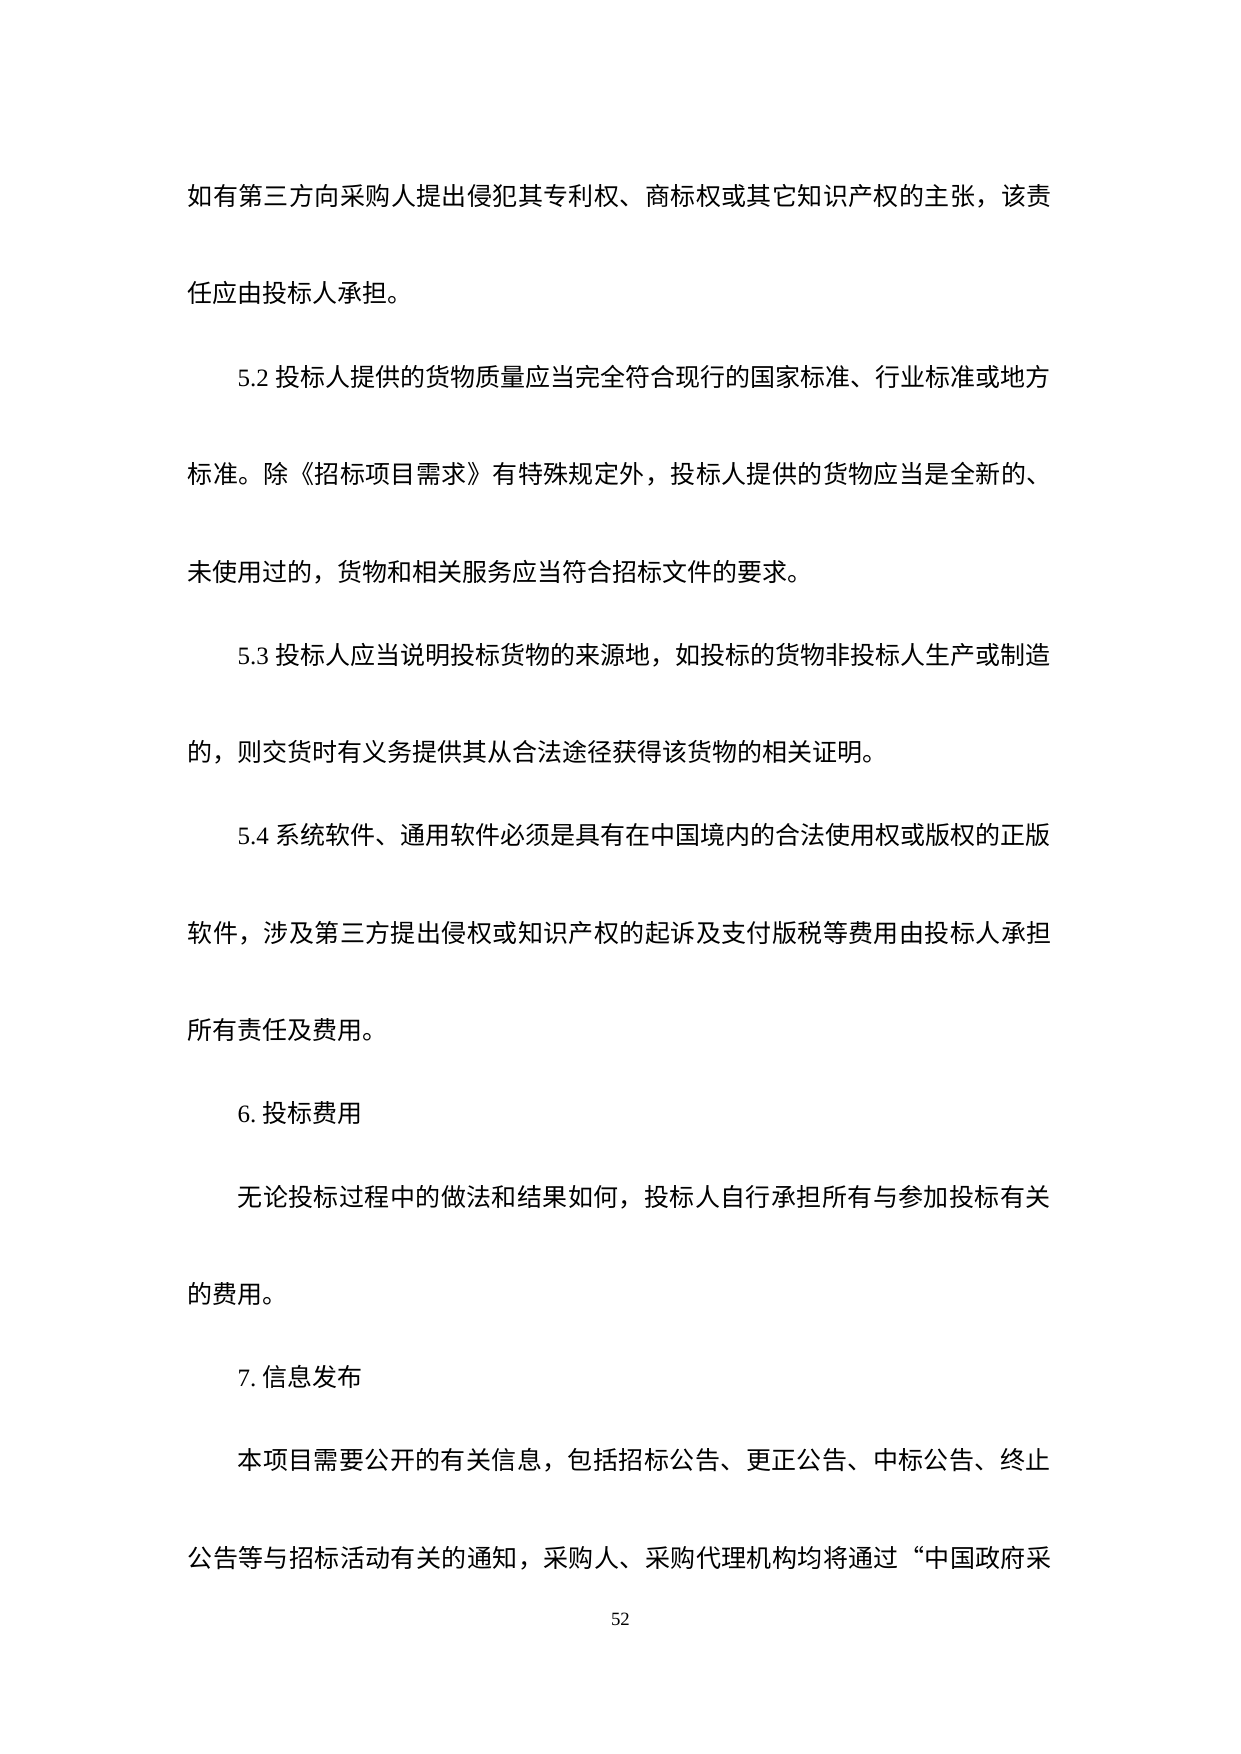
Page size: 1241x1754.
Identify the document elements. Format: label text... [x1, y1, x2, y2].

text 5.2 投标人提供的货物质量应当完全符合现行的国家标准、行业标准或地方标准。除《招标项目需求》有特殊规定外，投标人提供的货物应当是全新的、未使用过的，货物和相关服务应当符合招标文件的要求。 [187, 343, 1053, 603]
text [187, 162, 1053, 324]
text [187, 1426, 1053, 1589]
text 7. 信息发布 [187, 1343, 1053, 1408]
text 5.3 投标人应当说明投标货物的来源地，如投标的货物非投标人生产或制造的，则交货时有义务提供其从合法途径获得该货物的相关证明。 [187, 621, 1053, 783]
text 无论投标过程中的做法和结果如何，投标人自行承担所有与参加投标有关的费用。 [187, 1163, 1053, 1325]
text 5.4 系统软件、通用软件必须是具有在中国境内的合法使用权或版权的正版软件，涉及第三方提出侵权或知识产权的起诉及支付版税等费用由投标人承担所有责任及费用。 [187, 801, 1053, 1061]
text 6. 投标费用 [187, 1079, 1053, 1144]
